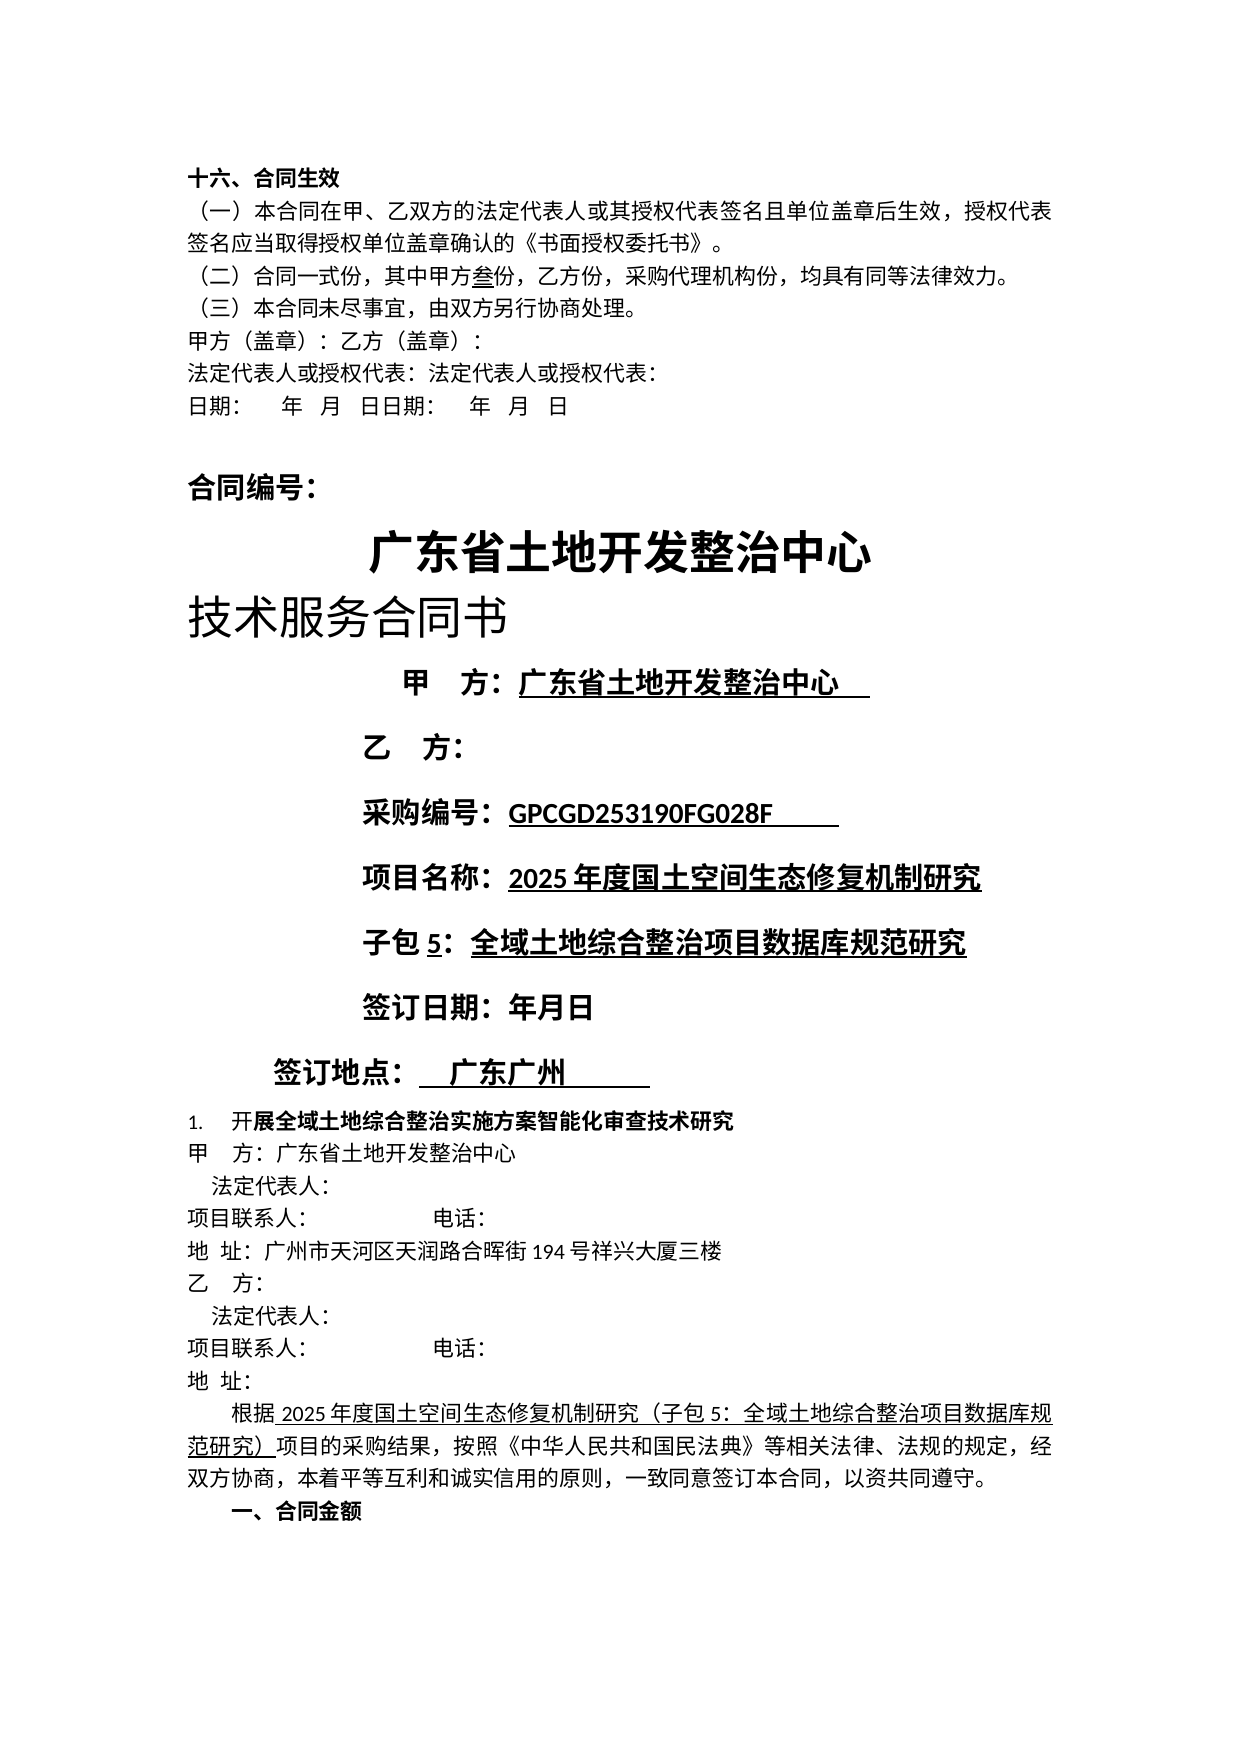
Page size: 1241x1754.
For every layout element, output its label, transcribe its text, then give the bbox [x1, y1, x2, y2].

text 地 址：广州市天河区天润路合晖街194号祥兴大厦三楼 [187, 1234, 1053, 1267]
text 项目联系人： 电话： [187, 1332, 1053, 1364]
text 采购编号：GPCGD253190FG028F [362, 779, 1053, 844]
text （一）本合同在甲、乙双方的法定代表人或其授权代表签名且单位盖章后生效，授权代表签名应当取得授权单位盖章确认的《书面授权委托书》。 [187, 194, 1053, 259]
text 法定代表人： [211, 1169, 1053, 1202]
text （二）合同一式份，其中甲方叁份，乙方份，采购代理机构份，均具有同等法律效力。 [187, 259, 1053, 292]
text （三）本合同未尽事宜，由双方另行协商处理。 [187, 292, 1053, 324]
text 合同编号： [187, 454, 1053, 519]
text 根据 2025年度国土空间生态修复机制研究（子包5：全域土地综合整治项目数据库规范研究）项目的采购结果，按照《中华人民共和国民法典》等相关法律、法规的规定，经双方协商，本着平等互利和诚实信用的原则，一致同意签订本合同，以资共同遵守。 [187, 1397, 1053, 1494]
text 十六、合同生效 [187, 162, 1053, 194]
list 开展全域土地综合整治实施方案智能化审查技术研究 [187, 1104, 1053, 1137]
text 项目联系人： 电话： [187, 1202, 1053, 1234]
text 法定代表人： [211, 1299, 1053, 1332]
text 广东省土地开发整治中心 [187, 519, 1053, 584]
text 乙 方： [362, 714, 1053, 779]
text 签订地点： 广东广州 [187, 1039, 1053, 1104]
text 甲 方：广东省土地开发整治中心 [187, 649, 1053, 714]
text 签订日期：年月日 [187, 974, 1053, 1039]
text 项目名称：2025年度国土空间生态修复机制研究 [362, 844, 1053, 909]
text 法定代表人或授权代表：法定代表人或授权代表： [187, 357, 1053, 389]
text 子包5：全域土地综合整治项目数据库规范研究 [362, 909, 1053, 974]
text 一、合同金额 [187, 1494, 1053, 1527]
text 日期： 年 月 日日期： 年 月 日 [187, 389, 1053, 422]
text 技术服务合同书 [187, 584, 1053, 649]
text 乙 方： [187, 1267, 1053, 1299]
text 地 址： [187, 1364, 1053, 1397]
text 甲方（盖章）：乙方（盖章）： [187, 324, 1053, 357]
text 甲 方：广东省土地开发整治中心 [187, 1137, 1053, 1169]
